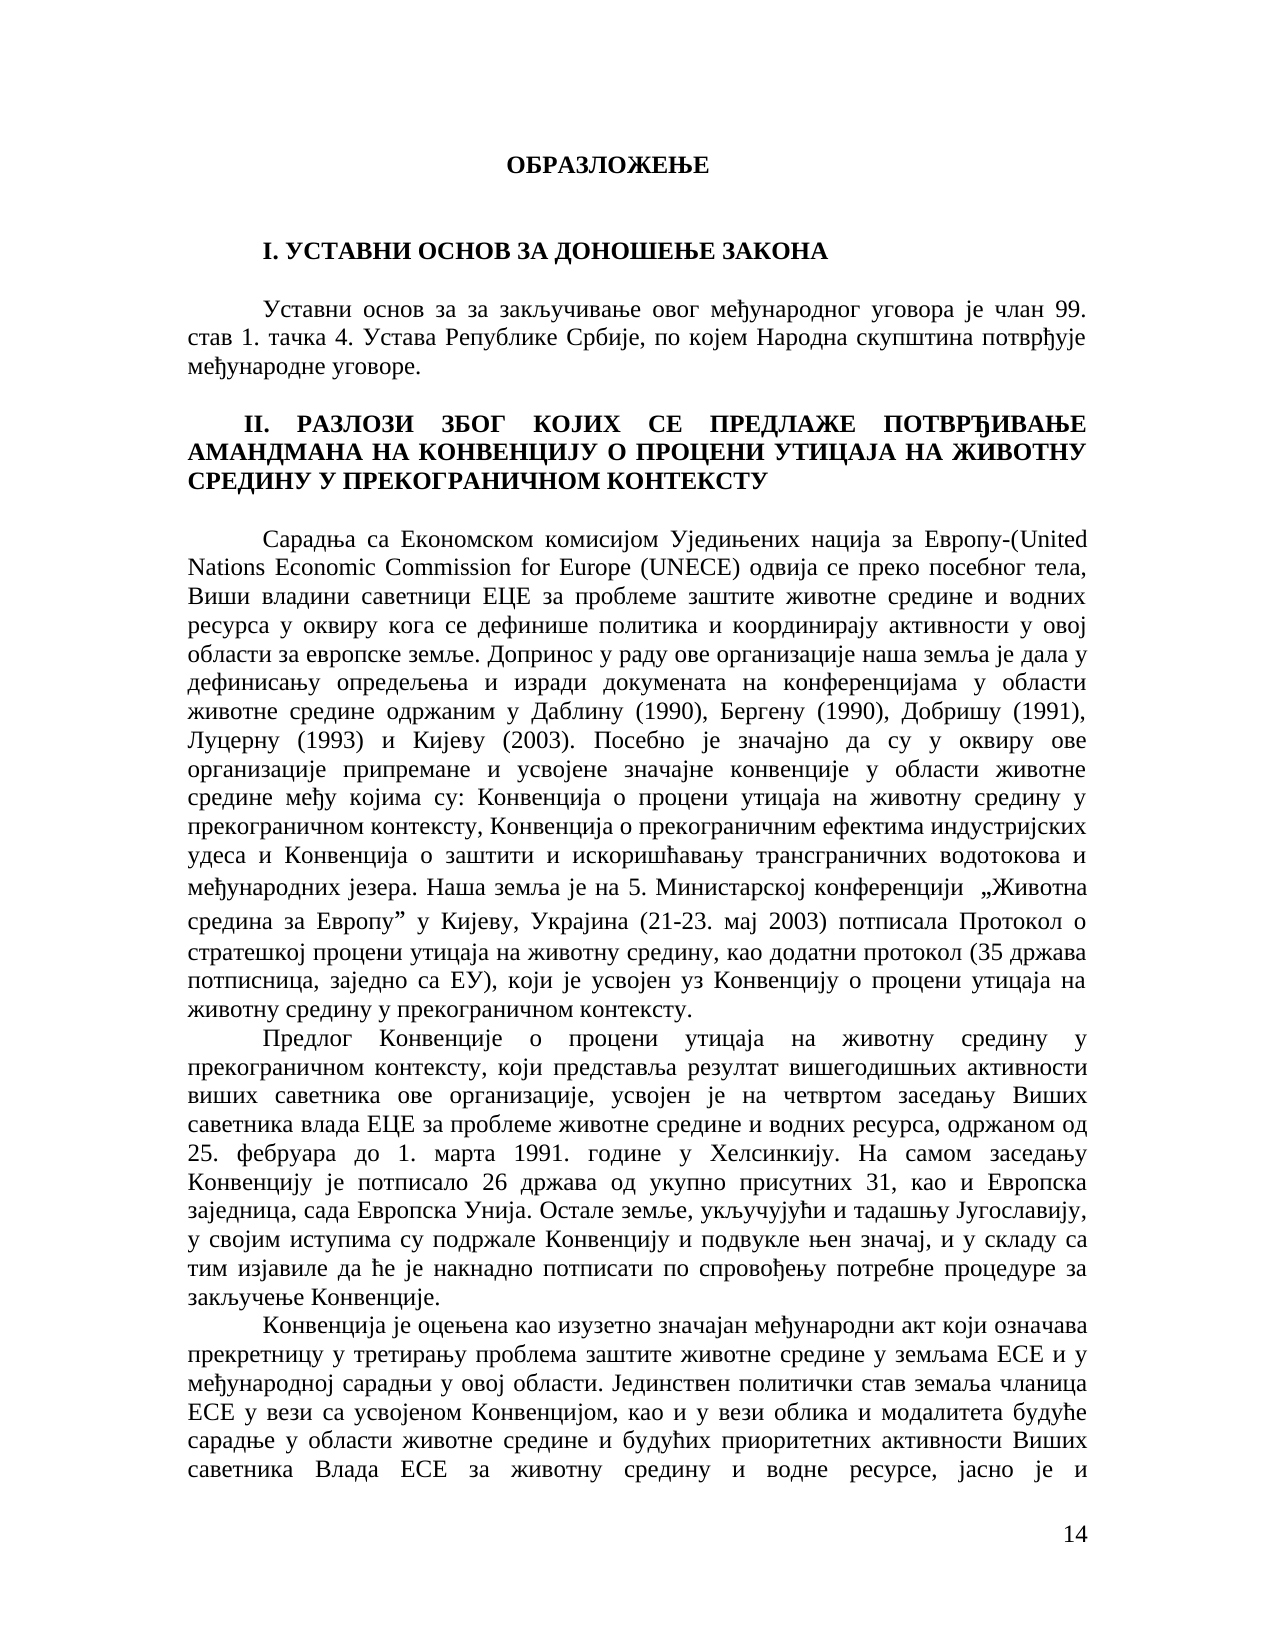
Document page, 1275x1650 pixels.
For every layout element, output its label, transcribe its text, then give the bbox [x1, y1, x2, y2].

text Сарадња са Економском комисијом Уједињених нација за Европу-(United Nations Economic Commission for Europe (UNECE) одвија се преко посебног тела, Виши владини саветници ЕЦЕ за проблеме заштите животне средине и водних ресурса у оквиру кога се дефинише политика и координирају активности у овој области за европске земље. Допринос у раду ове организације наша земља је дала у дефинисању опредељења и изради докумената на конференцијама у области животне средине одржаним у Даблину (1990), Бергену (1990), Добришу (1991), Луцерну (1993) и Кијеву (2003). Посебно је значајно да су у оквиру ове организације припремане и усвојене значајне конвенције у области животне средине међу којима су: Конвенција о процени утицаја на животну средину у прекограничном контексту, Конвенција о прекограничним ефектима индустријских удеса и Конвенција о заштити и искоришћавању трансграничних водотокова и међународних језера. Наша земља је на 5. Министарској конференцији „Животна средина за Европу” у Кијеву, Украјина (21-23. мај 2003) потписала Протокол о стратешкој процени утицаја на животну средину, као додатни протокол (35 држава потписница, заједно са ЕУ), који је усвојен уз Конвенцију о процени утицаја на животну средину у прекограничном контексту. [187, 524, 1087, 1023]
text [187, 1311, 1087, 1483]
text II. РАЗЛОЗИ ЗБОГ КОЈИХ СЕ ПРЕДЛАЖЕ ПОТВРЂИВАЊЕ АМАНДМАНА НА КОНВЕНЦИЈУ О ПРОЦЕНИ УТИЦАЈА НА ЖИВОТНУ СРЕДИНУ У ПРЕКОГРАНИЧНОМ КОНТЕКСТУ [187, 409, 1087, 495]
text ОБРАЗЛОЖЕЊЕ [187, 150, 1087, 179]
text УСТАВНИ ОСНОВ ЗА ДОНОШЕЊЕ ЗАКОНА [187, 236, 1087, 265]
text Уставни основ за за закључивање овог међународног уговора је члан 99. став 1. тачка 4. Устава Републике Србије, по којем Народна скупштина потврђује међународне уговоре. [187, 294, 1087, 380]
text Предлог Конвенције о процени утицаја на животну средину у прекограничном контексту, који представља резултат вишегодишњих активности виших саветника ове организације, усвојен је на четвртом заседању Виших саветника влада ЕЦЕ за проблеме животне средине и водних ресурса, одржаном од 25. фебруара до 1. марта 1991. године у Хелсинкију. На самом заседању Конвенцију је потписало 26 држава од укупно присутних 31, као и Европска заједница, сада Европска Унија. Остале земље, укључујући и тадашњу Југославију, у својим иступима су подржале Конвенцију и подвукле њен значај, и у складу са тим изјавиле да ће је накнадно потписати по спровођењу потребне процедуре за закључење Конвенције. [187, 1023, 1087, 1311]
